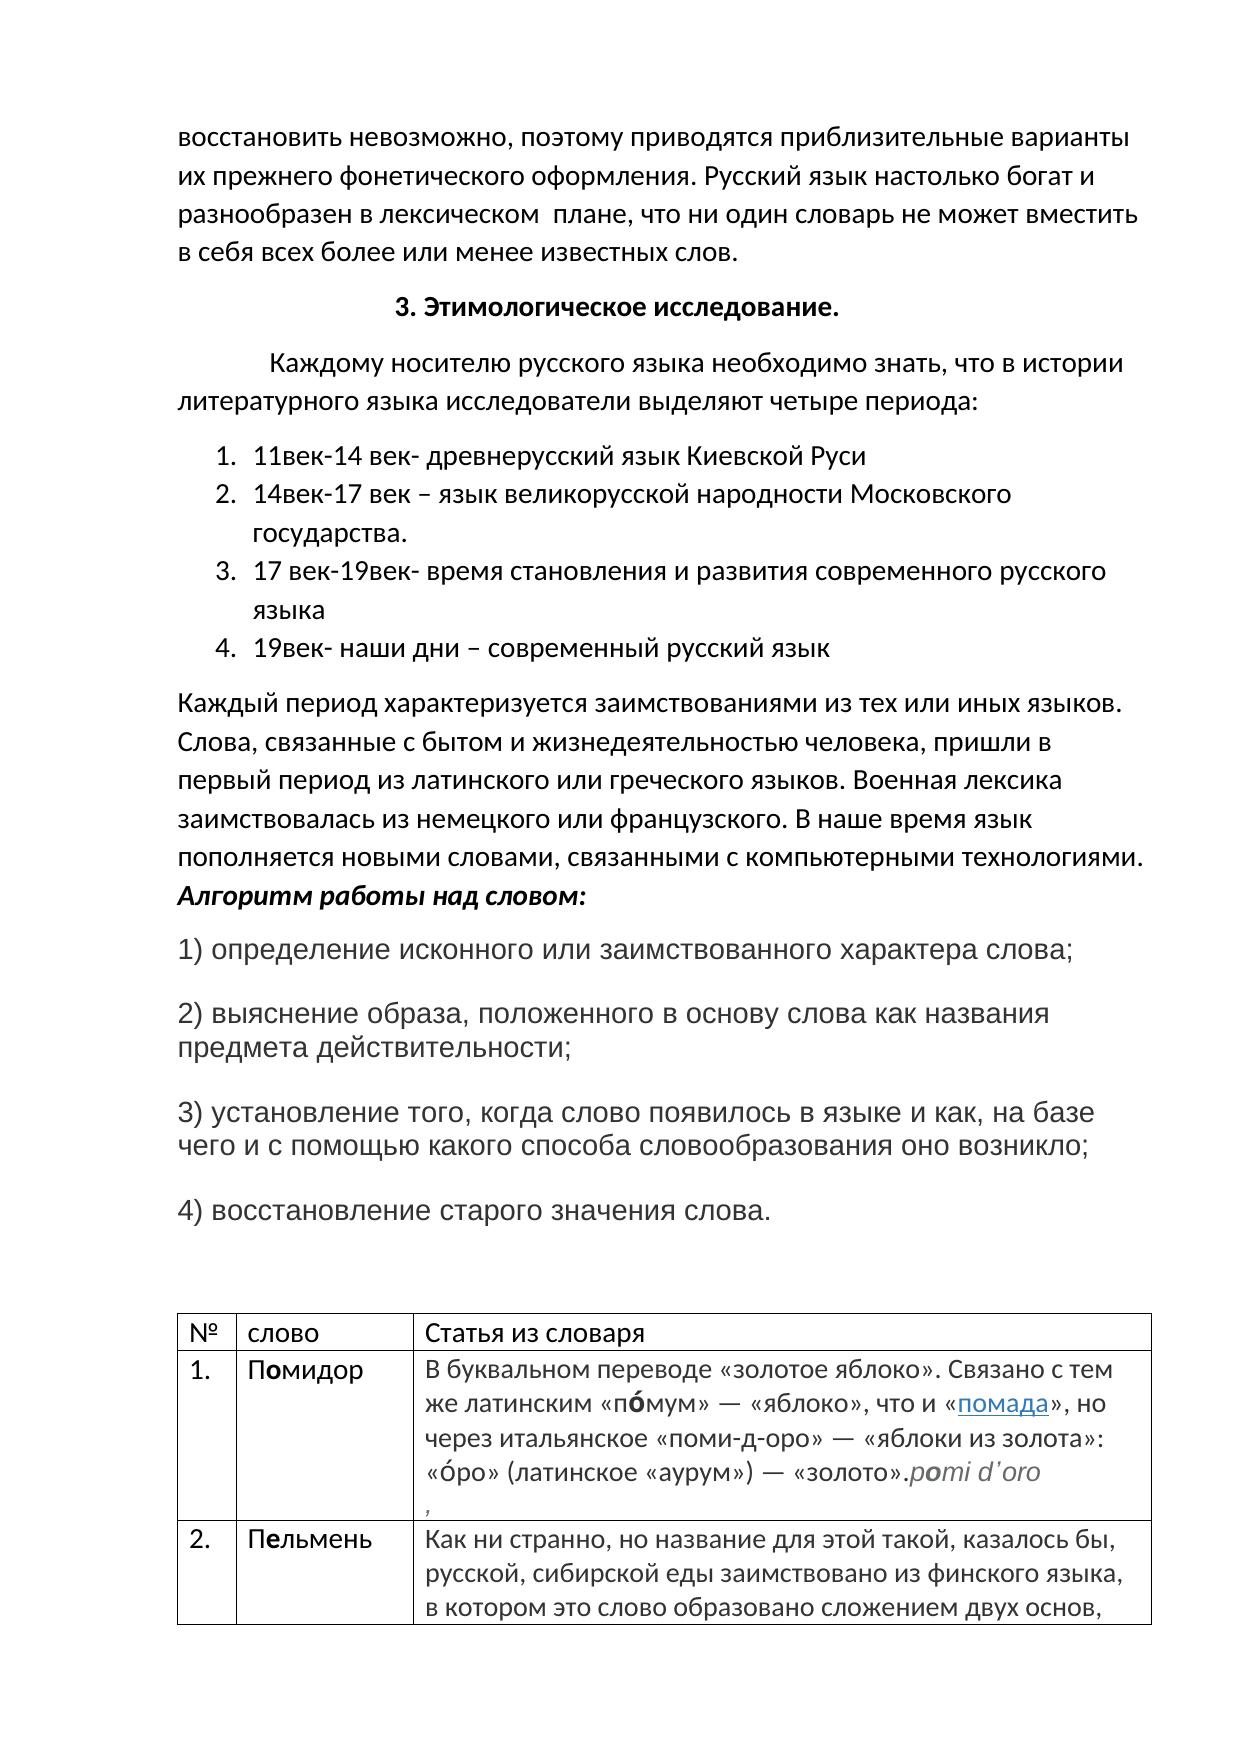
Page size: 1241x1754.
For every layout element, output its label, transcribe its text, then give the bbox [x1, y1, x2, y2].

text 3) установление того, когда слово появилось в языке и как, на базе чего и с помощью какого способа словообразования оно возникло; [177, 1095, 1152, 1162]
table_cell 1. [178, 1351, 236, 1519]
table_cell Помидор [237, 1351, 413, 1519]
table_header № [178, 1314, 236, 1350]
text Каждому носителю русского языка необходимо знать, что в истории литературного языка исследователи выделяют четыре периода: [177, 344, 1152, 418]
text 2) выяснение образа, положенного в основу слова как названия предмета действительности; [177, 997, 1152, 1064]
list 14век-17 век – язык великорусской народности Московского государства. [215, 476, 1152, 550]
list 11век-14 век- древнерусский язык Киевской Руси [215, 437, 1152, 473]
text 1) определение исконного или заимствованного характера слова; [177, 932, 1152, 965]
table_header слово [237, 1314, 413, 1350]
list 17 век-19век- время становления и развития современного русского языка [215, 552, 1152, 627]
list 19век- наши дни – современный русский язык [215, 629, 1152, 665]
text 4) восстановление старого значения слова. [177, 1193, 1152, 1227]
table_header Статья из словаря [414, 1314, 1151, 1350]
table_cell Пельмень [237, 1521, 413, 1624]
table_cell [414, 1521, 1151, 1624]
text Каждый период характеризуется заимствованиями из тех или иных языков. Слова, связанные с бытом и жизнедеятельностью человека, пришли в первый период из латинского или греческого языков. Военная лексика заимствовалась из немецкого или французского. В наше время язык пополняется новыми словами, связанными с компьютерными технологиями. Алгоритм работы над словом: [177, 684, 1152, 912]
text 3. Этимологическое исследование. [177, 288, 1152, 324]
table_cell В буквальном переводе «золотое яблоко». Связано с тем же латинским «по́мум» — «яблоко», что и «помада», но через итальянское «поми-д-оро» — «яблоки из золота»: «о́ро» (латинское «аурум») — «золото».роmi d᾽оrо , [414, 1351, 1151, 1519]
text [177, 118, 1152, 269]
table_cell 2. [178, 1521, 236, 1624]
